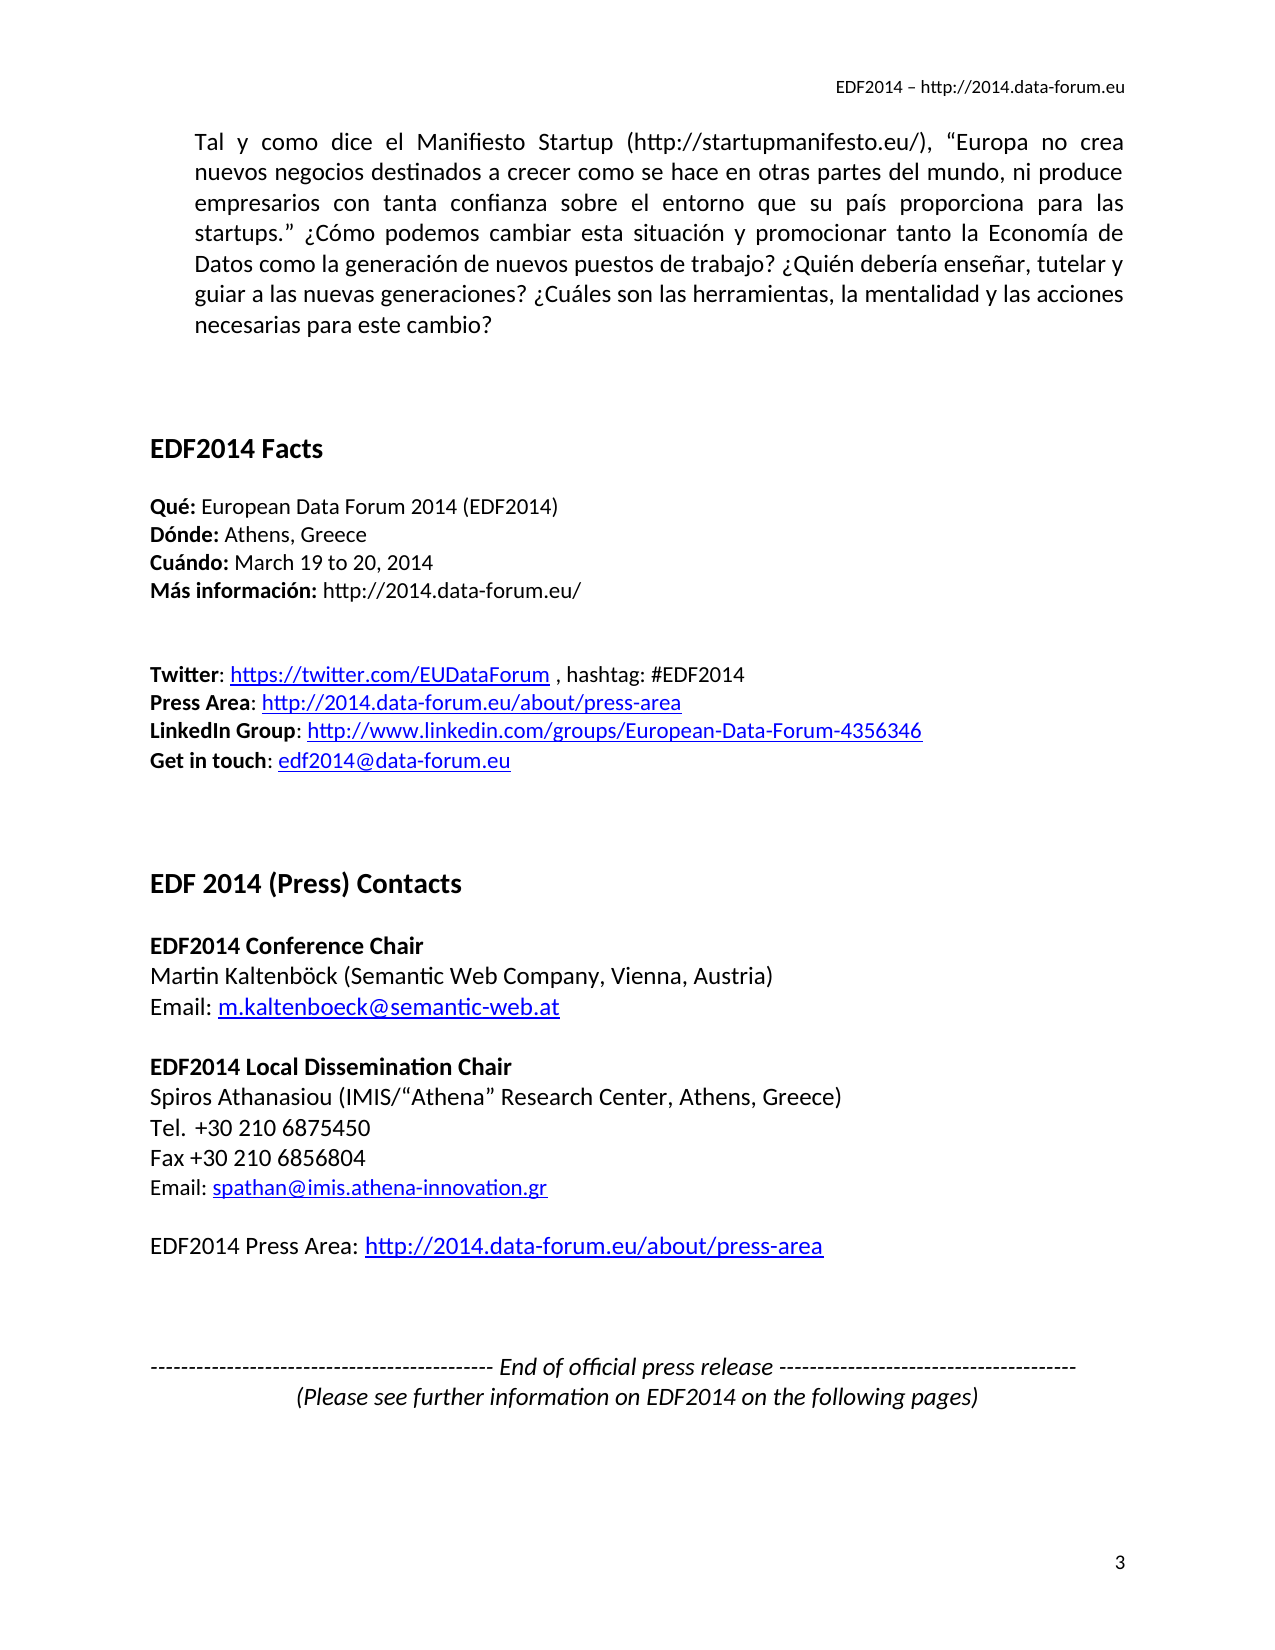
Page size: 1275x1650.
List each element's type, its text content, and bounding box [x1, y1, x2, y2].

text EDF2014 Conference Chair Martin Kaltenböck (Semantic Web Company, Vienna, Austria) Email: m.kaltenboeck@semantic-web.at [150, 930, 1125, 1022]
text Dónde: Athens, Greece [150, 520, 1125, 548]
text --------------------------------------------- End of official press release --------------------------------------- [150, 1351, 1125, 1381]
text EDF2014 Facts [150, 431, 1125, 466]
text EDF2014 Local Dissemination Chair Spiros Athanasiou (IMIS/“Athena” Research Center, Athens, Greece) Tel. +30 210 6875450 Fax +30 210 6856804 Email: spathan@imis.athena-innovation.gr [150, 1051, 1125, 1201]
text (Please see further information on EDF2014 on the following pages) [150, 1381, 1125, 1412]
text Press Area: http://2014.data-forum.eu/about/press-area [150, 688, 1125, 716]
text Cuándo: March 19 to 20, 2014 [150, 548, 1125, 576]
text Twitter: https://twitter.com/EUDataForum , hashtag: #EDF2014 [150, 660, 1125, 688]
text Más información: http://2014.data-forum.eu/ [150, 576, 1125, 604]
text LinkedIn Group: http://www.linkedin.com/groups/European-Data-Forum-4356346 Get in touch: edf2014@data-forum.eu [150, 716, 1125, 775]
text EDF2014 Press Area: http://2014.data-forum.eu/about/press-area [150, 1230, 1125, 1261]
list Tal y como dice el Manifiesto Startup (http://startupmanifesto.eu/), “Europa no crea nuevos negocios destinados a crecer como se hace en otras partes del mundo, ni produce empresarios con tanta confianza sobre el entorno que su país proporciona para las startups.” ¿Cómo podemos cambiar esta situación y promocionar tanto la Economía de Datos como la generación de nuevos puestos de trabajo? ¿Quién debería enseñar, tutelar y guiar a las nuevas generaciones? ¿Cuáles son las herramientas, la mentalidad y las acciones necesarias para este cambio? [194, 126, 1125, 339]
text EDF 2014 (Press) Contacts [150, 865, 1125, 901]
text Qué: European Data Forum 2014 (EDF2014) [150, 492, 1125, 520]
